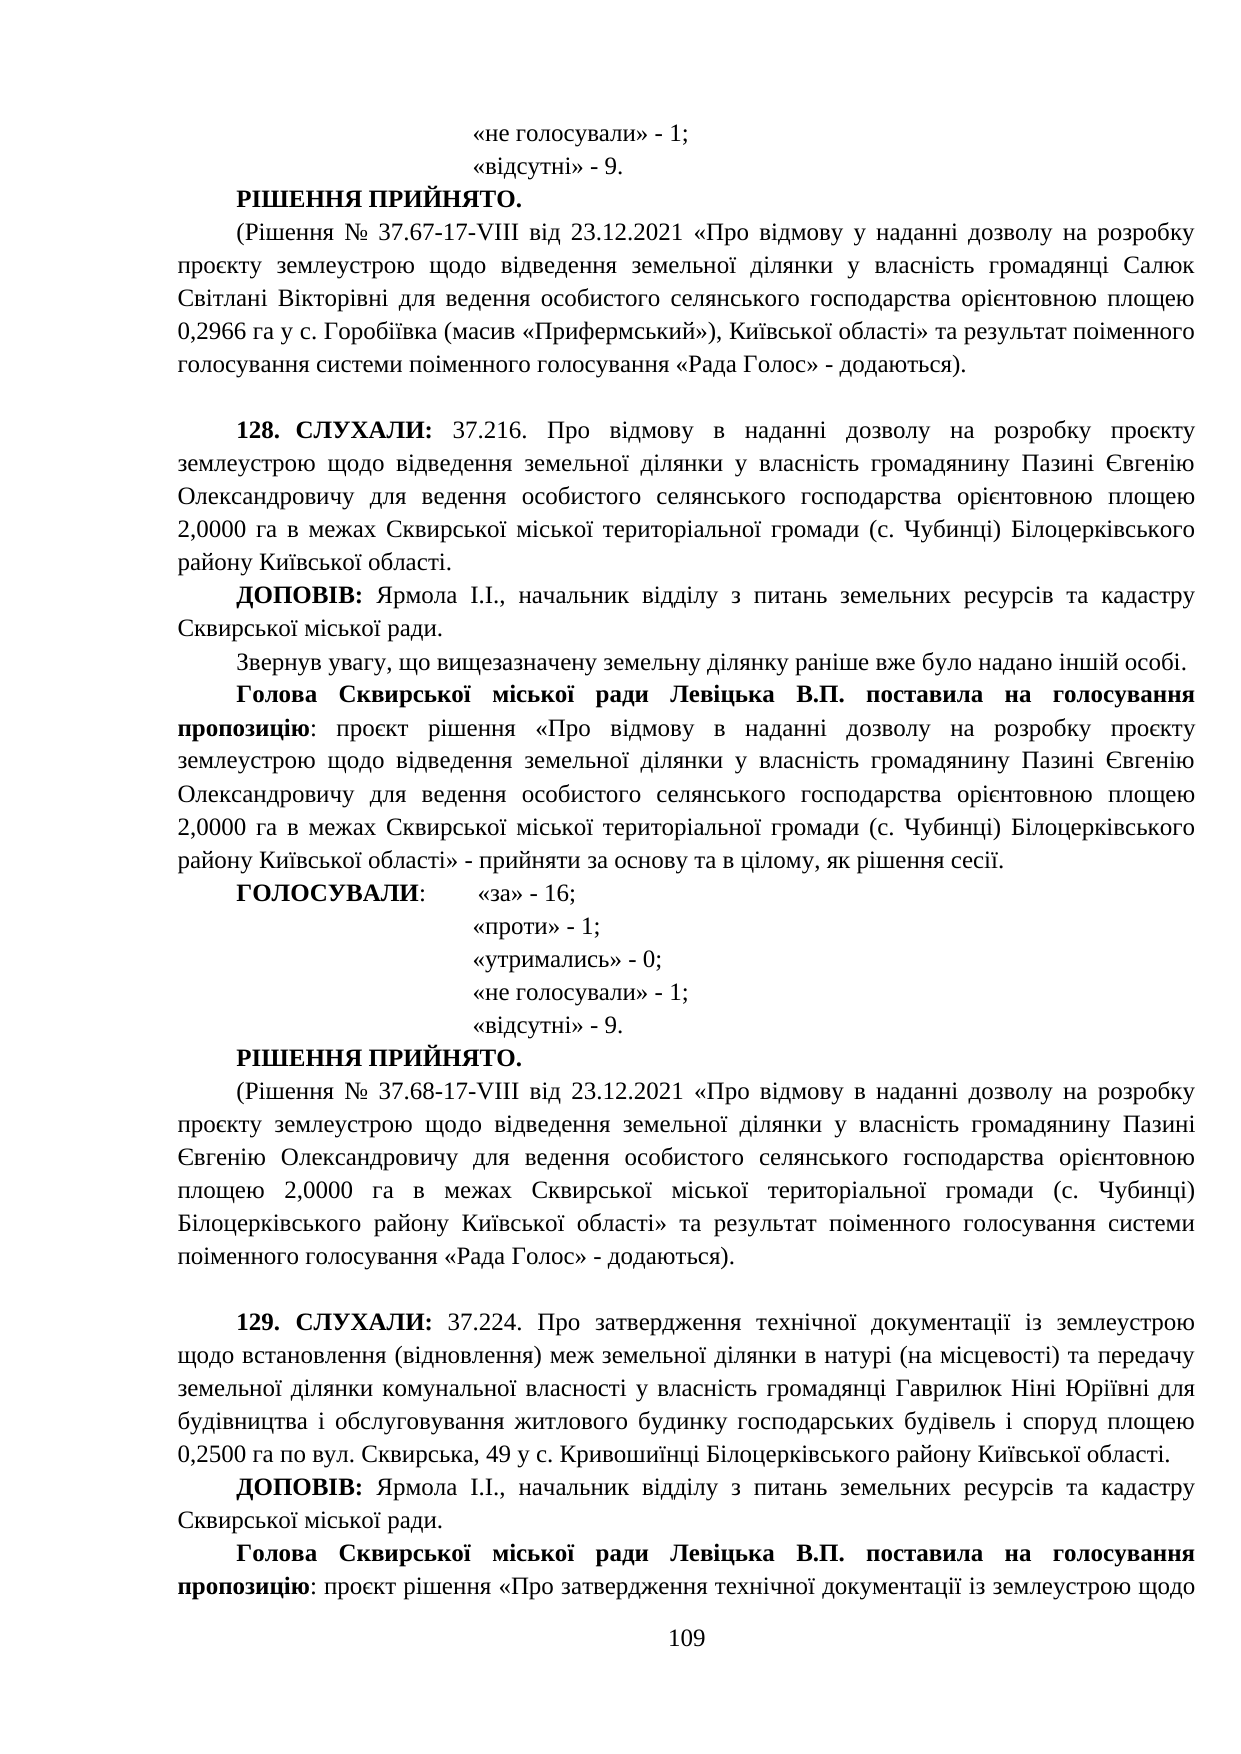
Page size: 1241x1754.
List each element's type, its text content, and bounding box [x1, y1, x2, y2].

text (Рішення № 37.68-17-VIII від 23.12.2021 «Про відмову в наданні дозволу на розробку проєкту землеустрою щодо відведення земельної ділянки у власність громадянину Пазині Євгенію Олександровичу для ведення особистого селянського господарства орієнтовною площею 2,0000 га в межах Сквирської міської територіальної громади (с. Чубинці) Білоцерківського району Київської області» та результат поіменного голосування системи поіменного голосування «Рада Голос» - додаються). [177, 1076, 1196, 1270]
list СЛУХАЛИ: 37.224. Про затвердження технічної документації із землеустрою щодо встановлення (відновлення) меж земельної ділянки в натурі (на місцевості) та передачу земельної ділянки комунальної власності у власність громадянці Гаврилюк Ніні Юріївні для будівництва і обслуговування житлового будинку господарських будівель і споруд площею 0,2500 га по вул. Сквирська, 49 у с. Кривошиїнці Білоцерківського району Київської області. [177, 1307, 1196, 1468]
text «не голосували» - 1; [428, 118, 1196, 147]
text «відсутні» - 9. [428, 1010, 1196, 1038]
text РІШЕННЯ ПРИЙНЯТО. [177, 1043, 1196, 1072]
text «відсутні» - 9. [428, 151, 1196, 180]
text Голова Сквирської міської ради Левіцька В.П. поставила на голосування пропозицію: проєкт рішення «Про відмову в наданні дозволу на розробку проєкту землеустрою щодо відведення земельної ділянки у власність громадянину Пазині Євгенію Олександровичу для ведення особистого селянського господарства орієнтовною площею 2,0000 га в межах Сквирської міської територіальної громади (с. Чубинці) Білоцерківського району Київської області» - прийняти за основу та в цілому, як рішення сесії. [177, 679, 1196, 873]
text (Рішення № 37.67-17-VIII від 23.12.2021 «Про відмову у наданні дозволу на розробку проєкту землеустрою щодо відведення земельної ділянки у власність громадянці Салюк Світлані Вікторівні для ведення особистого селянського господарства орієнтовною площею 0,2966 га у с. Горобіївка (масив «Прифермський»), Київської області» та результат поіменного голосування системи поіменного голосування «Рада Голос» - додаються). [177, 217, 1196, 378]
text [177, 1538, 1196, 1600]
text «проти» - 1; [428, 911, 1196, 939]
text «не голосували» - 1; [428, 977, 1196, 1006]
text ГОЛОСУВАЛИ: «за» - 16; [177, 878, 1196, 906]
list СЛУХАЛИ: 37.216. Про відмову в наданні дозволу на розробку проєкту землеустрою щодо відведення земельної ділянки у власність громадянину Пазині Євгенію Олександровичу для ведення особистого селянського господарства орієнтовною площею 2,0000 га в межах Сквирської міської територіальної громади (с. Чубинці) Білоцерківського району Київської області. [177, 415, 1196, 576]
text ДОПОВІВ: Ярмола І.І., начальник відділу з питань земельних ресурсів та кадастру Сквирської міської ради. [177, 581, 1196, 642]
text «утримались» - 0; [428, 944, 1196, 972]
text ДОПОВІВ: Ярмола І.І., начальник відділу з питань земельних ресурсів та кадастру Сквирської міської ради. [177, 1472, 1196, 1534]
text Звернув увагу, що вищезазначену земельну ділянку раніше вже було надано іншій особі. [177, 647, 1196, 675]
text РІШЕННЯ ПРИЙНЯТО. [177, 184, 1196, 213]
